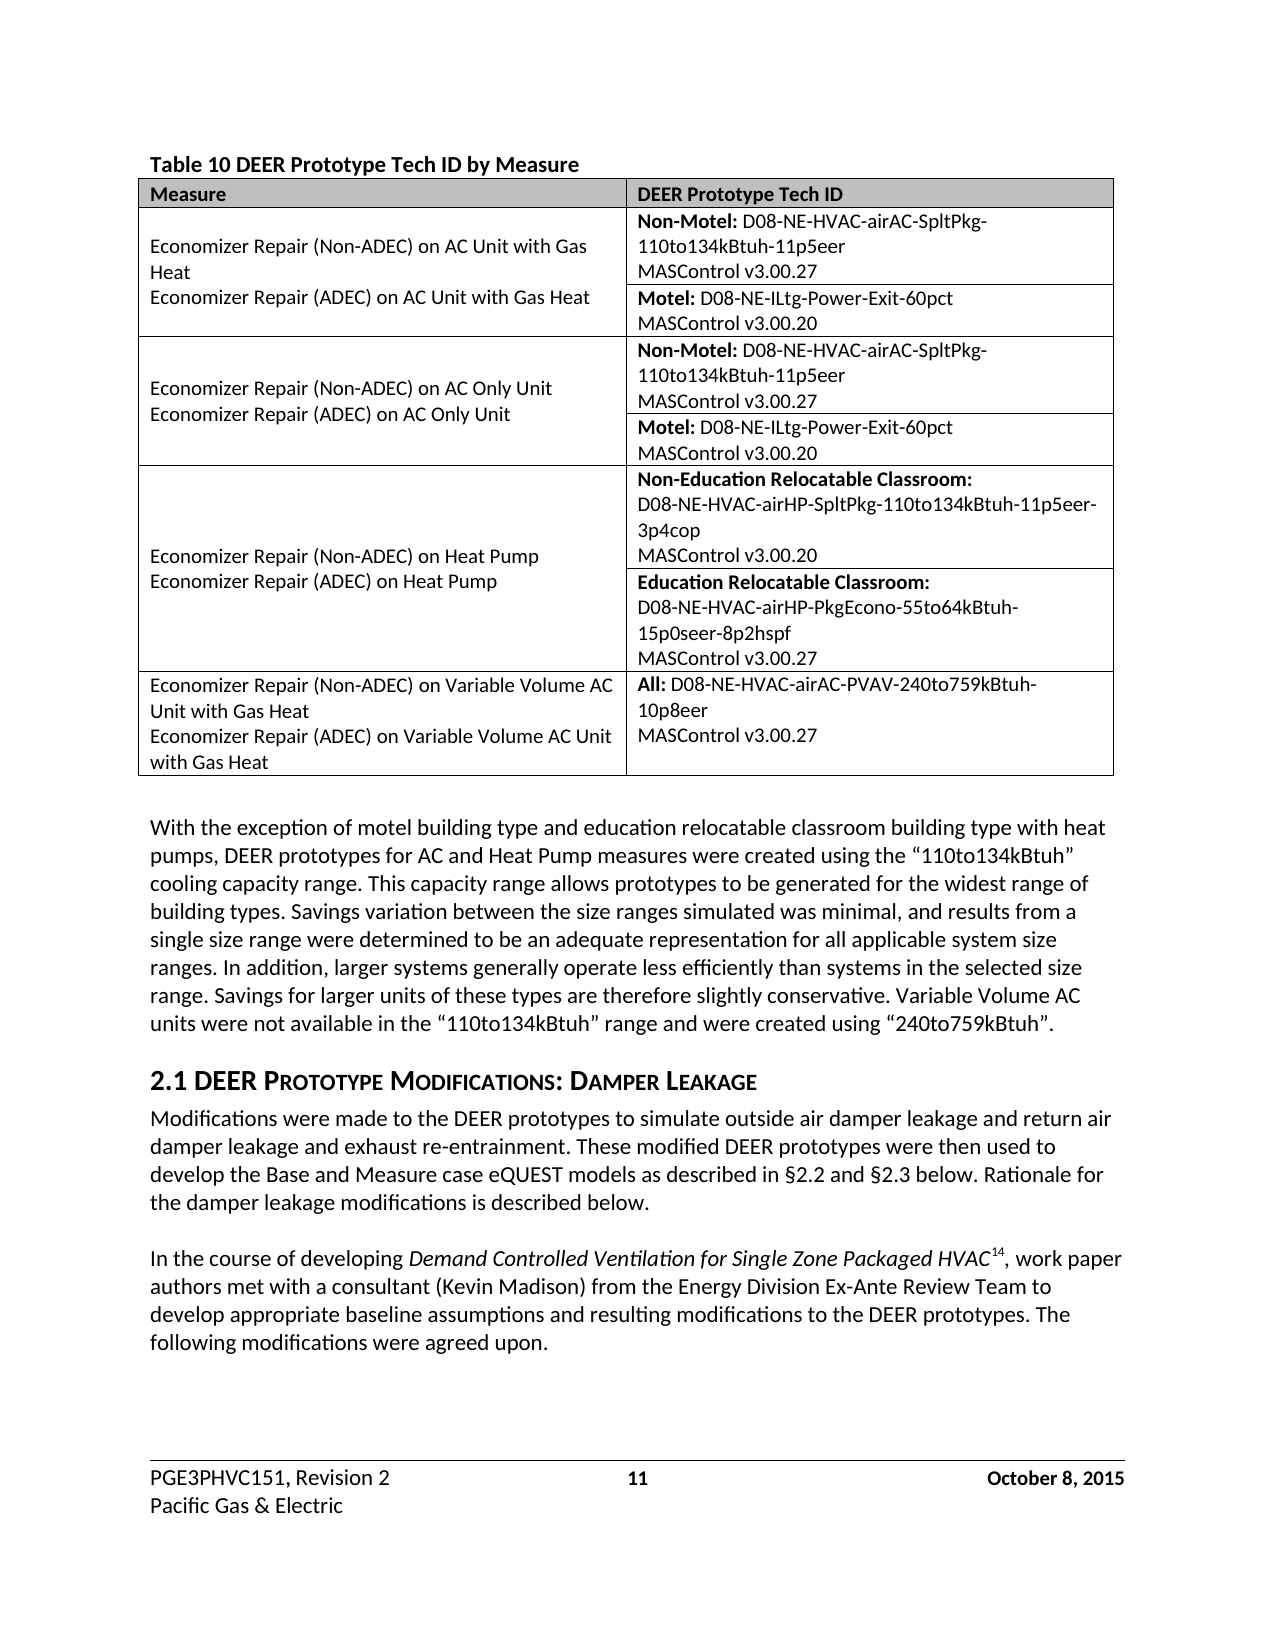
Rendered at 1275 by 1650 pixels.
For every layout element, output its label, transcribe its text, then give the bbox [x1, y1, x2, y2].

table_header DEER Prototype Tech ID [627, 179, 1113, 207]
text In the course of developing Demand Controlled Ventilation for Single Zone Packaged HVAC, work paper authors met with a consultant (Kevin Madison) from the Energy Division Ex-Ante Review Team to develop appropriate baseline assumptions and resulting modifications to the DEER prototypes. The following modifications were agreed upon. [150, 1244, 1125, 1356]
table_cell Non-Education Relocatable Classroom: D08-NE-HVAC-airHP-SpltPkg-110to134kBtuh-11p5eer-3p4cop MASControl v3.00.20 [627, 466, 1113, 568]
table_cell Economizer Repair (Non-ADEC) on AC Only Unit Economizer Repair (ADEC) on AC Only Unit [139, 337, 626, 465]
table_cell Non-Motel: D08-NE-HVAC-airAC-SpltPkg-110to134kBtuh-11p5eer MASControl v3.00.27 [627, 337, 1113, 413]
table_cell Non-Motel: D08-NE-HVAC-airAC-SpltPkg-110to134kBtuh-11p5eer MASControl v3.00.27 [627, 208, 1113, 284]
table_cell Economizer Repair (Non-ADEC) on Heat Pump Economizer Repair (ADEC) on Heat Pump [139, 466, 626, 671]
text Table 10 DEER Prototype Tech ID by Measure [150, 150, 1125, 178]
table_cell Education Relocatable Classroom: D08-NE-HVAC-airHP-PkgEcono-55to64kBtuh-15p0seer-8p2hspf MASControl v3.00.27 [627, 569, 1113, 671]
subtitle 2.1 DEER Prototype Modifications: Damper Leakage [150, 1062, 1125, 1098]
table_cell Economizer Repair (Non-ADEC) on Variable Volume AC Unit with Gas Heat Economizer Repair (ADEC) on Variable Volume AC Unit with Gas Heat [139, 672, 626, 775]
text With the exception of motel building type and education relocatable classroom building type with heat pumps, DEER prototypes for AC and Heat Pump measures were created using the “110to134kBtuh” cooling capacity range. This capacity range allows prototypes to be generated for the widest range of building types. Savings variation between the size ranges simulated was minimal, and results from a single size range were determined to be an adequate representation for all applicable system size ranges. In addition, larger systems generally operate less efficiently than systems in the selected size range. Savings for larger units of these types are therefore slightly conservative. Variable Volume AC units were not available in the “110to134kBtuh” range and were created using “240to759kBtuh”. [150, 813, 1125, 1037]
table_header Measure [139, 179, 626, 207]
table_cell Motel: D08-NE-ILtg-Power-Exit-60pct MASControl v3.00.20 [627, 414, 1113, 465]
table_cell Economizer Repair (Non-ADEC) on AC Unit with Gas Heat Economizer Repair (ADEC) on AC Unit with Gas Heat [139, 208, 626, 336]
table_cell Motel: D08-NE-ILtg-Power-Exit-60pct MASControl v3.00.20 [627, 285, 1113, 336]
text Modifications were made to the DEER prototypes to simulate outside air damper leakage and return air damper leakage and exhaust re-entrainment. These modified DEER prototypes were then used to develop the Base and Measure case eQUEST models as described in §2.2 and §2.3 below. Rationale for the damper leakage modifications is described below. [150, 1104, 1125, 1216]
table_cell All: D08-NE-HVAC-airAC-PVAV-240to759kBtuh-10p8eer MASControl v3.00.27 [627, 672, 1113, 775]
